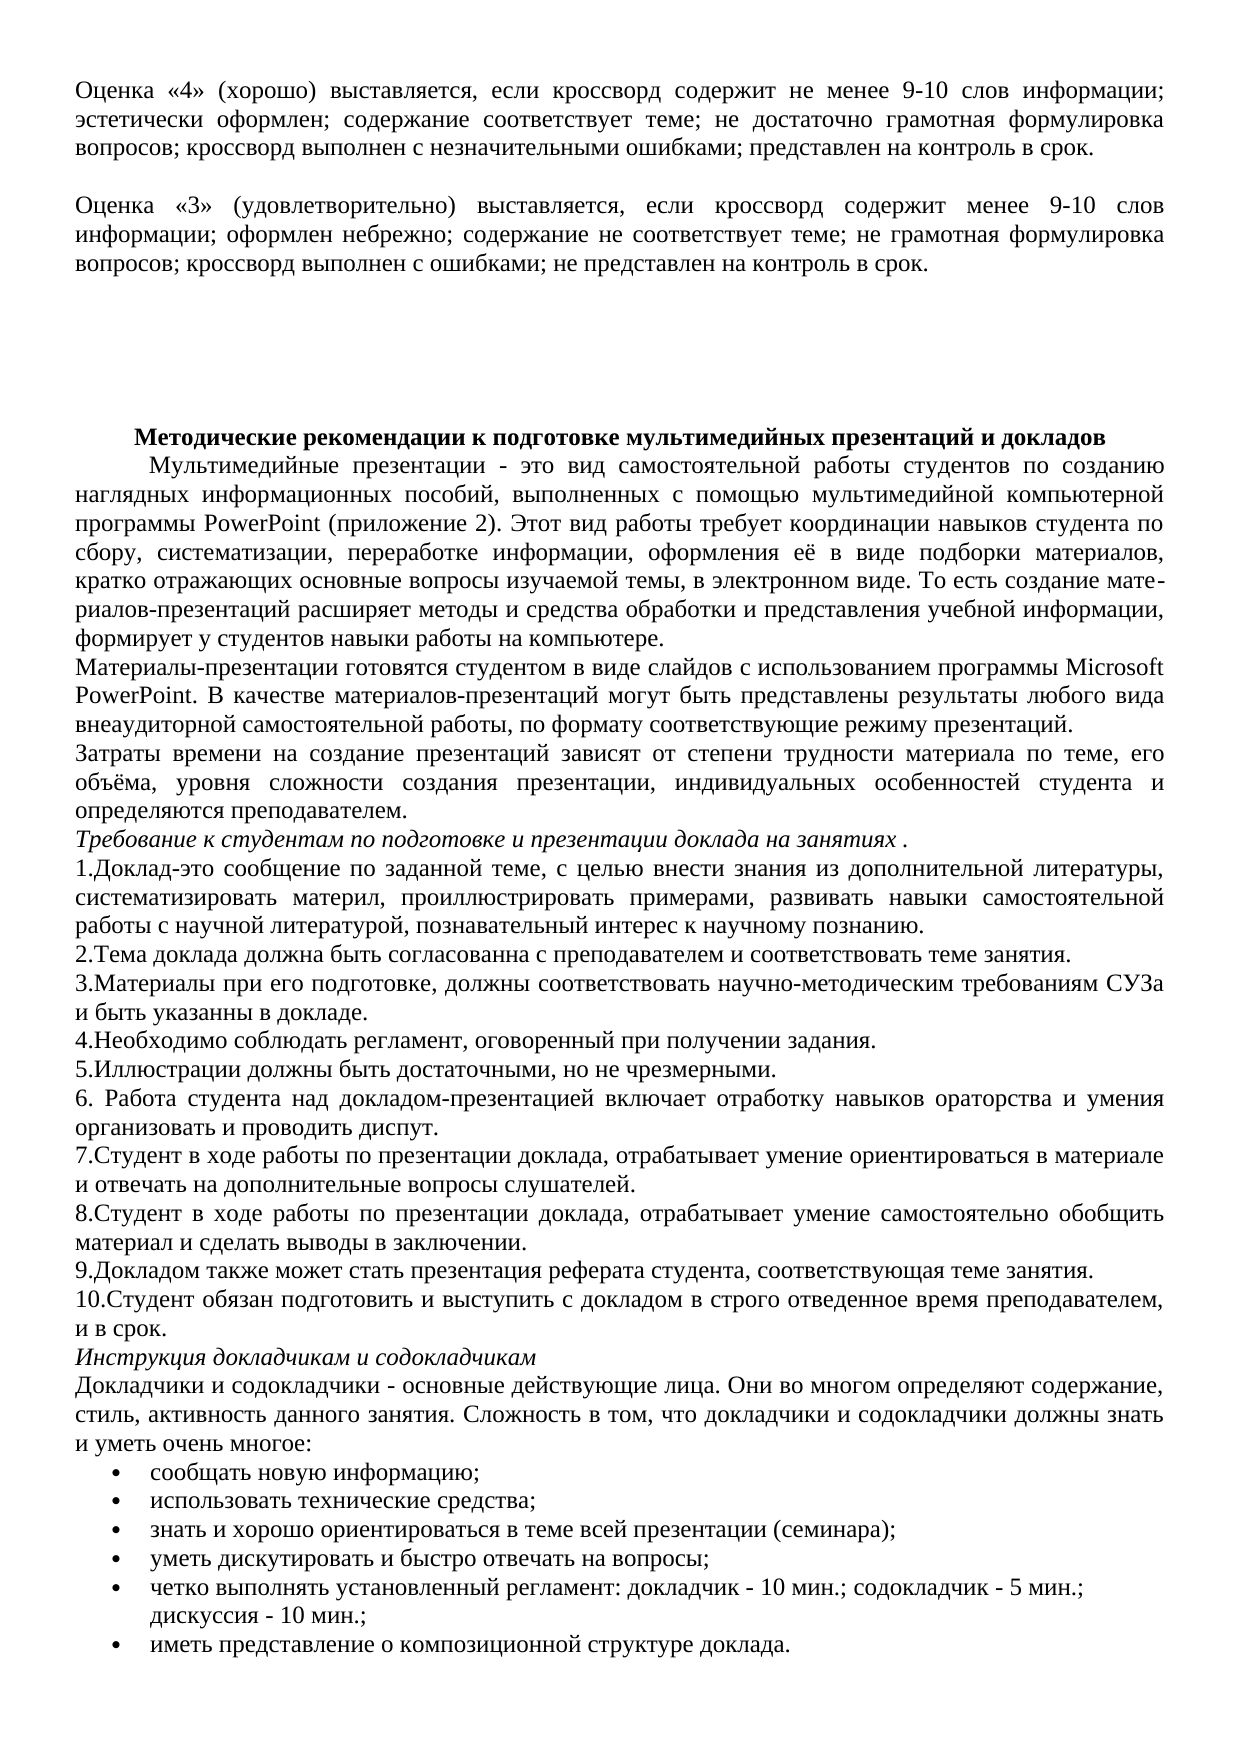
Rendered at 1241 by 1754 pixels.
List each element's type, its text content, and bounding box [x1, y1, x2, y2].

text Оценка «3» (удовлетворительно) выставляется, если кроссворд содержит менее 9-10 слов информации; оформлен небрежно; содержание не соответствует теме; не грамотная формулировка вопросов; кроссворд выполнен с ошибками; не представлен на контроль в срок. [75, 190, 1165, 277]
text 2.Тема доклада должна быть согласованна с преподавателем и соответствовать теме занятия. [75, 939, 1165, 968]
text Оценка «4» (хорошо) выставляется, если кроссворд содержит не менее 9-10 слов информации; эстетически оформлен; содержание соответствует теме; не достаточно грамотная формулировка вопросов; кроссворд выполнен с незначительными ошибками; представлен на контроль в срок. [75, 75, 1165, 161]
list иметь представление о композиционной структуре доклада. [112, 1629, 1165, 1658]
text Докладчики и содокладчики - основные действующие лица. Они во многом определяют содержание, стиль, активность данного занятия. Сложность в том, что докладчики и содокладчики должны знать и уметь очень многое: [75, 1370, 1165, 1457]
text 1.Доклад-это сообщение по заданной теме, с целью внести знания из дополнительной литературы, систематизировать материл, проиллюстрировать примерами, развивать навыки самостоятельной работы с научной литературой, познавательный интерес к научному познанию. [75, 853, 1165, 939]
text 9.Докладом также может стать презентация реферата студента, соответствующая теме занятия. [75, 1255, 1165, 1284]
text 7.Студент в ходе работы по презентации доклада, отрабатывает умение ориентироваться в материале и отвечать на дополнительные вопросы слушателей. [75, 1140, 1165, 1198]
text Мультимедийные презентации - это вид самостоятельной работы студентов по созданию наглядных информационных пособий, выполненных с помощью мультимедийной компьютерной программы PowerPoint (приложение 2). Этот вид работы требует координации навыков студента по сбору, систематизации, переработке информации, оформления её в виде подборки материалов, кратко отражающих основные вопросы изучаемой темы, в электронном виде. То есть создание материалов-презентаций расширяет методы и средства обработки и представления учебной информации, формирует у студентов навыки работы на компьютере. [75, 450, 1165, 652]
text 3.Материалы при его подготовке, должны соответствовать научно-методическим требованиям СУЗа и быть указанны в докладе. [75, 968, 1165, 1025]
list уметь дискутировать и быстро отвечать на вопросы; [112, 1543, 1165, 1572]
text Методические рекомендации к подготовке мультимедийных презентаций и докладов [75, 422, 1165, 450]
text Материалы-презентации готовятся студентом в виде слайдов с использованием программы Microsoft PowerPoint. В качестве материалов-презентаций могут быть представлены результаты любого вида внеаудиторной самостоятельной работы, по формату соответствующие режиму презентаций. [75, 652, 1165, 738]
text 10.Студент обязан подготовить и выступить с докладом в строго отведенное время преподавателем, и в срок. [75, 1284, 1165, 1342]
list сообщать новую информацию; [112, 1457, 1165, 1485]
text Требование к студентам по подготовке и презентации доклада на занятиях . [75, 824, 1165, 853]
text Затраты времени на создание презентаций зависят от степени трудности материала по теме, его объёма, уровня сложности создания презентации, индивидуальных особенностей студента и определяются преподавателем. [75, 738, 1165, 824]
list знать и хорошо ориентироваться в теме всей презентации (семинара); [112, 1514, 1165, 1543]
text 6. Работа студента над докладом-презентацией включает отработку навыков ораторства и умения организовать и проводить диспут. [75, 1083, 1165, 1140]
text 8.Студент в ходе работы по презентации доклада, отрабатывает умение самостоятельно обобщить материал и сделать выводы в заключении. [75, 1198, 1165, 1255]
text 4.Необходимо соблюдать регламент, оговоренный при получении задания. [75, 1025, 1165, 1054]
text Инструкция докладчикам и содокладчикам [75, 1342, 1165, 1370]
list использовать технические средства; [112, 1485, 1165, 1514]
list четко выполнять установленный регламент: докладчик - 10 мин.; содокладчик - 5 мин.; дискуссия - 10 мин.; [112, 1572, 1165, 1629]
text 5.Иллюстрации должны быть достаточными, но не чрезмерными. [75, 1054, 1165, 1083]
